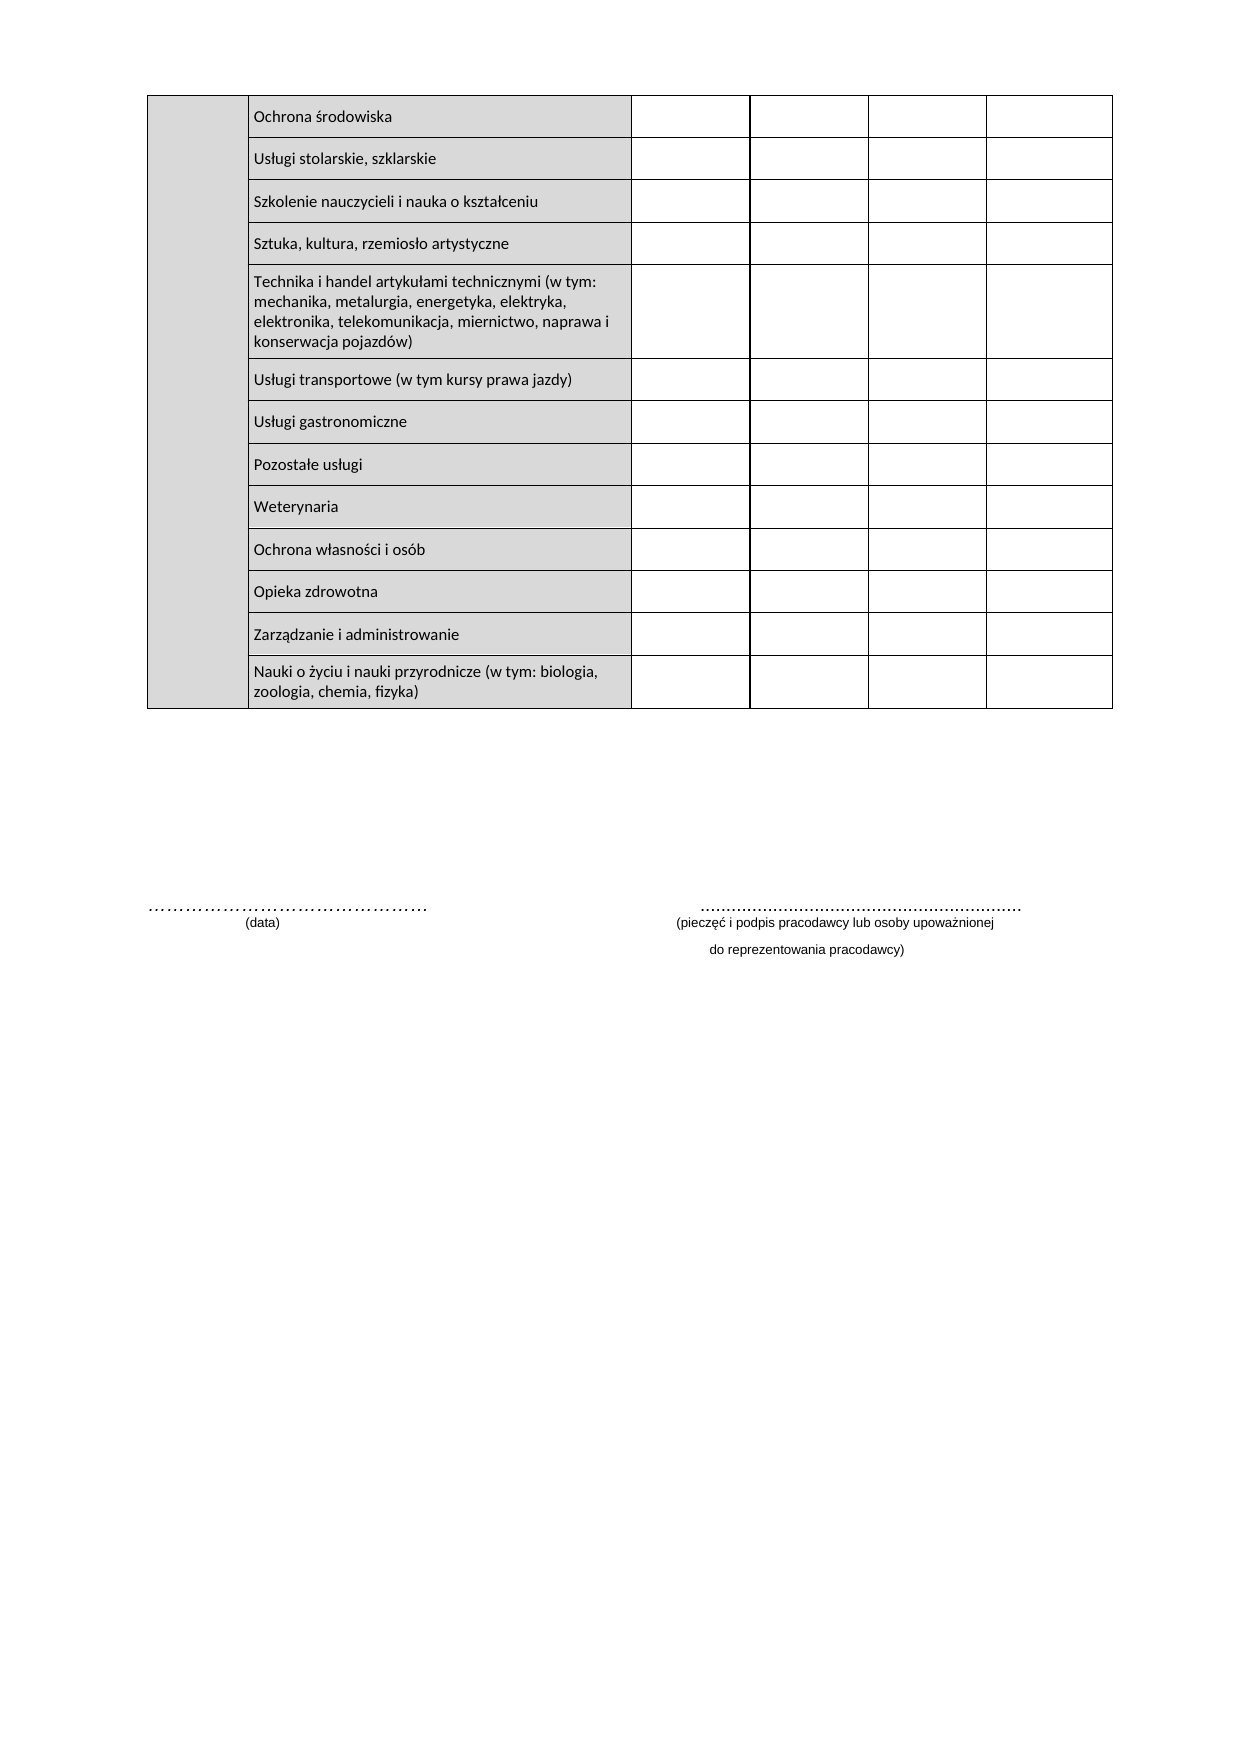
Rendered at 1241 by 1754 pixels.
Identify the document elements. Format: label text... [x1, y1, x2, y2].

table_cell [869, 265, 986, 358]
text (data) (pieczęć i podpis pracodawcy lub osoby upoważnionej [148, 916, 1092, 942]
table_cell [632, 613, 749, 654]
table_cell [987, 571, 1112, 612]
table_cell Weterynaria [249, 486, 631, 527]
table_cell [751, 486, 868, 527]
table_cell [751, 180, 868, 222]
text do reprezentowania pracodawcy) [148, 942, 1092, 968]
table_cell [869, 571, 986, 612]
table_cell Ochrona własności i osób [249, 529, 631, 570]
table_cell Usługi gastronomiczne [249, 401, 631, 443]
table_cell [987, 613, 1112, 654]
table_cell Usługi stolarskie, szklarskie [249, 138, 631, 179]
table_cell [751, 444, 868, 485]
table_cell [869, 529, 986, 570]
table_cell [869, 180, 986, 222]
table_cell Sztuka, kultura, rzemiosło artystyczne [249, 223, 631, 264]
table_cell [987, 180, 1112, 222]
table_cell [632, 486, 749, 527]
table_cell [869, 656, 986, 708]
table_cell [632, 359, 749, 400]
table_cell Nauki o życiu i nauki przyrodnicze (w tym: biologia, zoologia, chemia, fizyka) [249, 656, 631, 708]
table_cell [987, 359, 1112, 400]
table_cell Pozostałe usługi [249, 444, 631, 485]
table_cell [987, 401, 1112, 443]
table_cell Zarządzanie i administrowanie [249, 613, 631, 654]
table_cell [987, 96, 1112, 137]
table_cell [869, 96, 986, 137]
table_cell [751, 96, 868, 137]
table_cell [751, 265, 868, 358]
text ……………………………………… .............................................................. [148, 894, 1092, 916]
table_cell [987, 444, 1112, 485]
table_cell [987, 138, 1112, 179]
table_cell [869, 138, 986, 179]
table_cell [632, 265, 749, 358]
table_cell [751, 138, 868, 179]
table_cell [751, 571, 868, 612]
table_cell Usługi transportowe (w tym kursy prawa jazdy) [249, 359, 631, 400]
table_cell [632, 96, 749, 137]
table_cell [869, 613, 986, 654]
table_cell Technika i handel artykułami technicznymi (w tym: mechanika, metalurgia, energetyka, elektryka, elektronika, telekomunikacja, miernictwo, naprawa i konserwacja pojazdów) [249, 265, 631, 358]
table_cell [751, 223, 868, 264]
table_cell [632, 223, 749, 264]
table_cell [632, 529, 749, 570]
table_cell [632, 571, 749, 612]
table_cell [987, 656, 1112, 708]
table_cell [869, 444, 986, 485]
table_cell [632, 444, 749, 485]
table_cell Opieka zdrowotna [249, 571, 631, 612]
table_cell [869, 486, 986, 527]
table_cell [869, 223, 986, 264]
table_cell [751, 656, 868, 708]
table_cell [632, 656, 749, 708]
table_cell [751, 359, 868, 400]
table_cell Szkolenie nauczycieli i nauka o kształceniu [249, 180, 631, 222]
table_cell [632, 401, 749, 443]
table_cell [751, 401, 868, 443]
table_cell [987, 265, 1112, 358]
table_cell [869, 359, 986, 400]
table_cell [987, 223, 1112, 264]
table_cell [987, 529, 1112, 570]
table_cell [632, 138, 749, 179]
table_cell [869, 401, 986, 443]
table_cell [632, 180, 749, 222]
table_cell [751, 613, 868, 654]
table_cell [987, 486, 1112, 527]
table_cell Ochrona środowiska [249, 96, 631, 137]
table_cell [751, 529, 868, 570]
